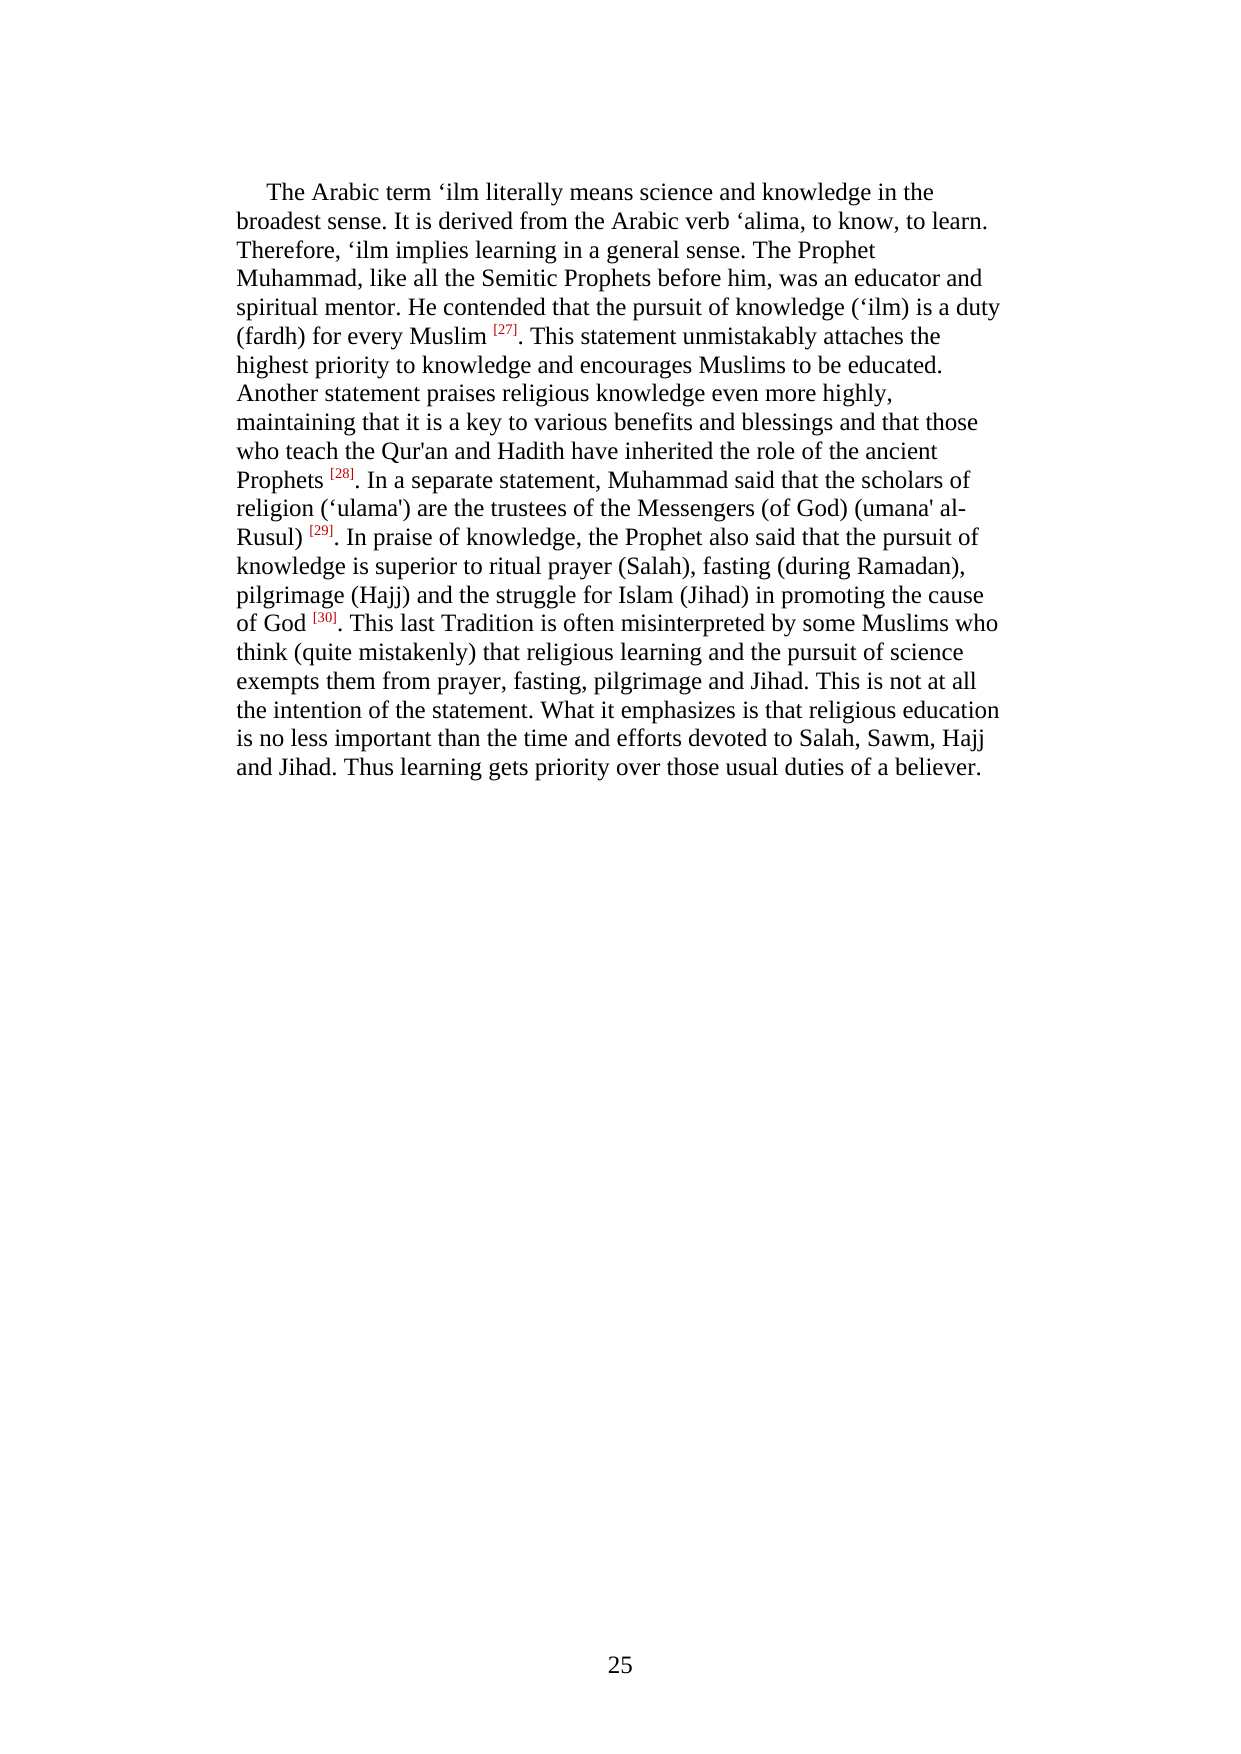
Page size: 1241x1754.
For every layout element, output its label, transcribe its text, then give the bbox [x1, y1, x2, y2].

text The Arabic term ‘ilm literally means science and knowledge in the broadest sense. It is derived from the Arabic verb ‘alima, to know, to learn. Therefore, ‘ilm implies learning in a general sense. The Prophet Muhammad, like all the Semitic Prophets before him, was an educator and spiritual mentor. He contended that the pursuit of knowledge (‘ilm) is a duty (fardh) for every Muslim [27]. This statement unmistakably attaches the highest priority to knowledge and encourages Muslims to be educated. Another statement praises religious knowledge even more highly, maintaining that it is a key to various benefits and blessings and that those who teach the Qur'an and Hadith have inherited the role of the ancient Prophets [28]. In a separate statement, Muhammad said that the scholars of religion (‘ulama') are the trustees of the Messengers (of God) (umana' al-Rusul) [29]. In praise of knowledge, the Prophet also said that the pursuit of knowledge is superior to ritual prayer (Salah), fasting (during Ramadan), pilgrimage (Hajj) and the struggle for Islam (Jihad) in promoting the cause of God [30]. This last Tradition is often misinterpreted by some Muslims who think (quite mistakenly) that religious learning and the pursuit of science exempts them from prayer, fasting, pilgrimage and Jihad. This is not at all the intention of the statement. What it emphasizes is that religious education is no less important than the time and efforts devoted to Salah, Sawm, Hajj and Jihad. Thus learning gets priority over those usual duties of a believer. [236, 177, 1004, 781]
